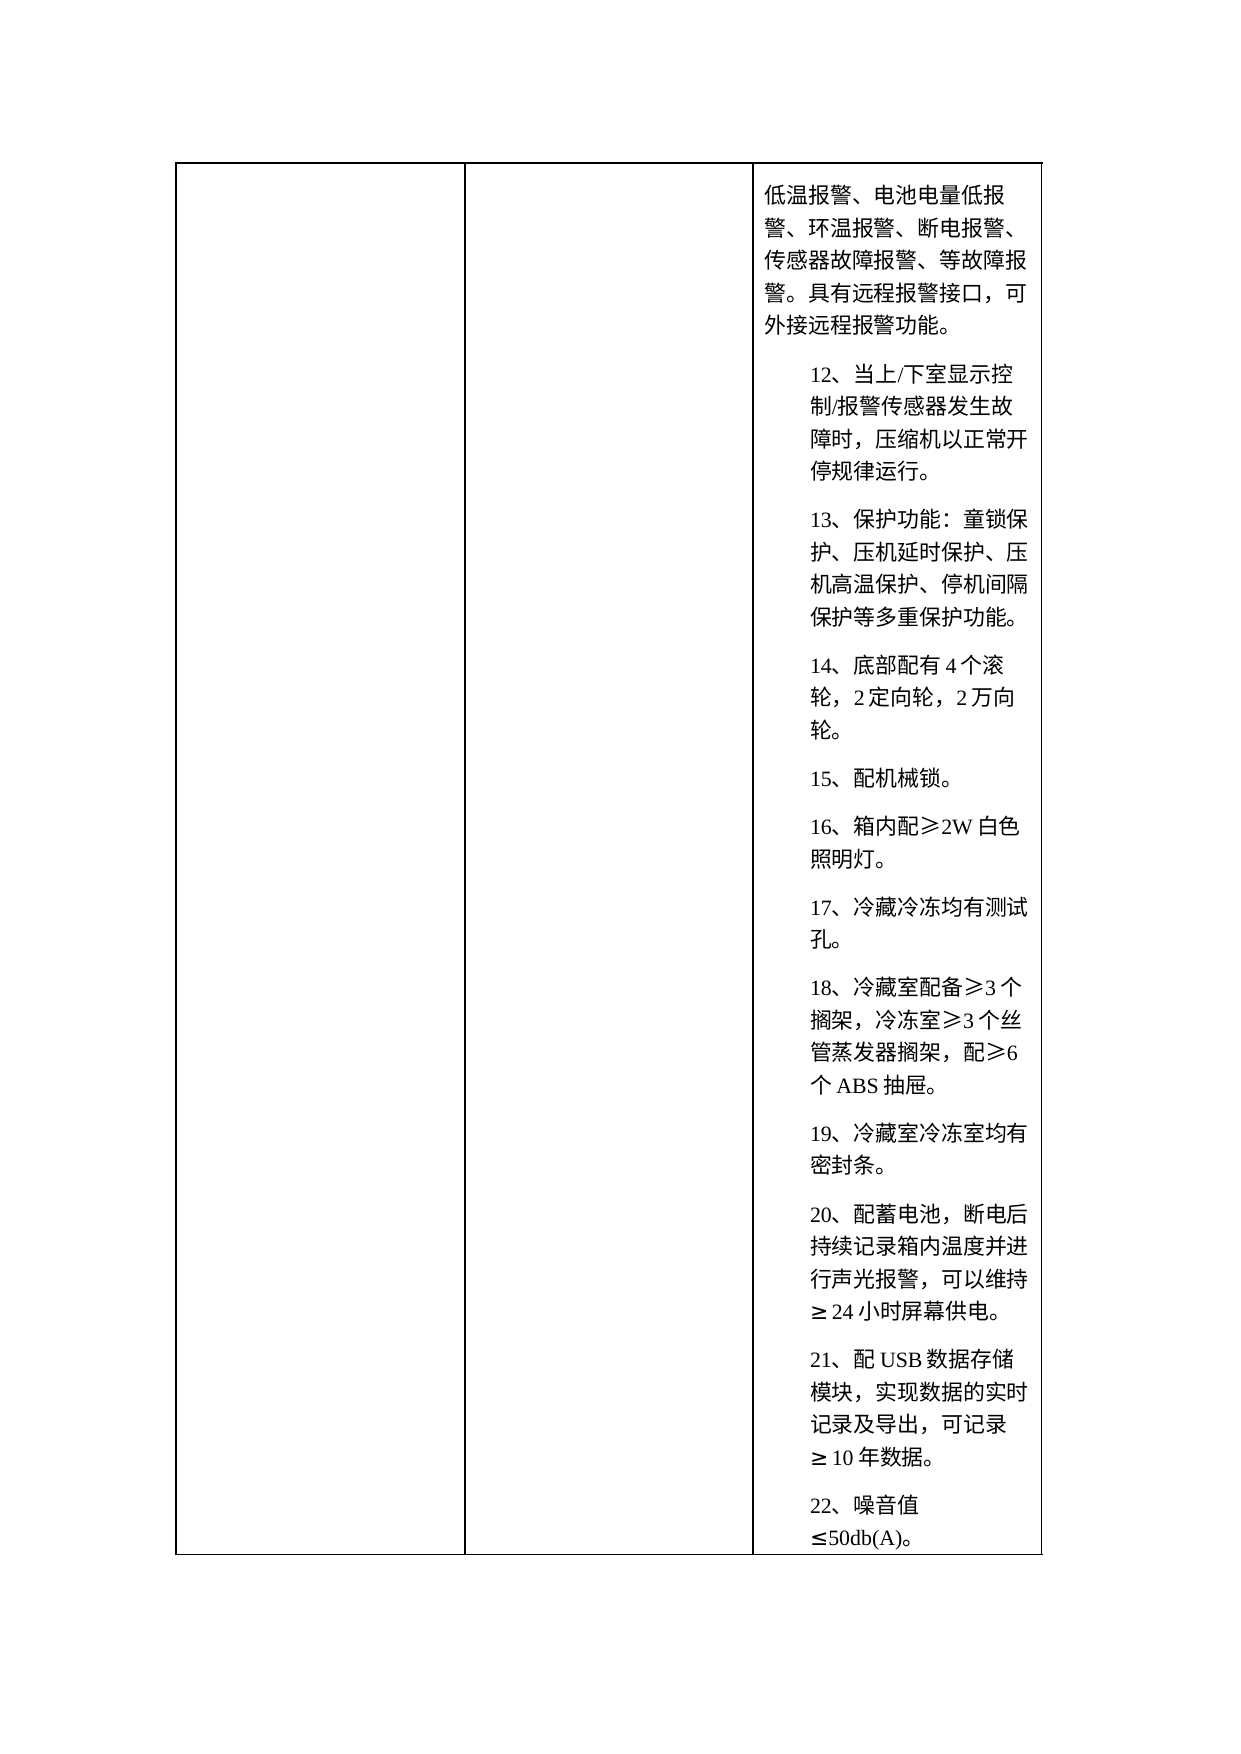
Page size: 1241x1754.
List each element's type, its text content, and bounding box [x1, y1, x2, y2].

table_cell 1 [466, 164, 752, 1553]
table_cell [754, 164, 1041, 1553]
table_cell [177, 164, 464, 1553]
